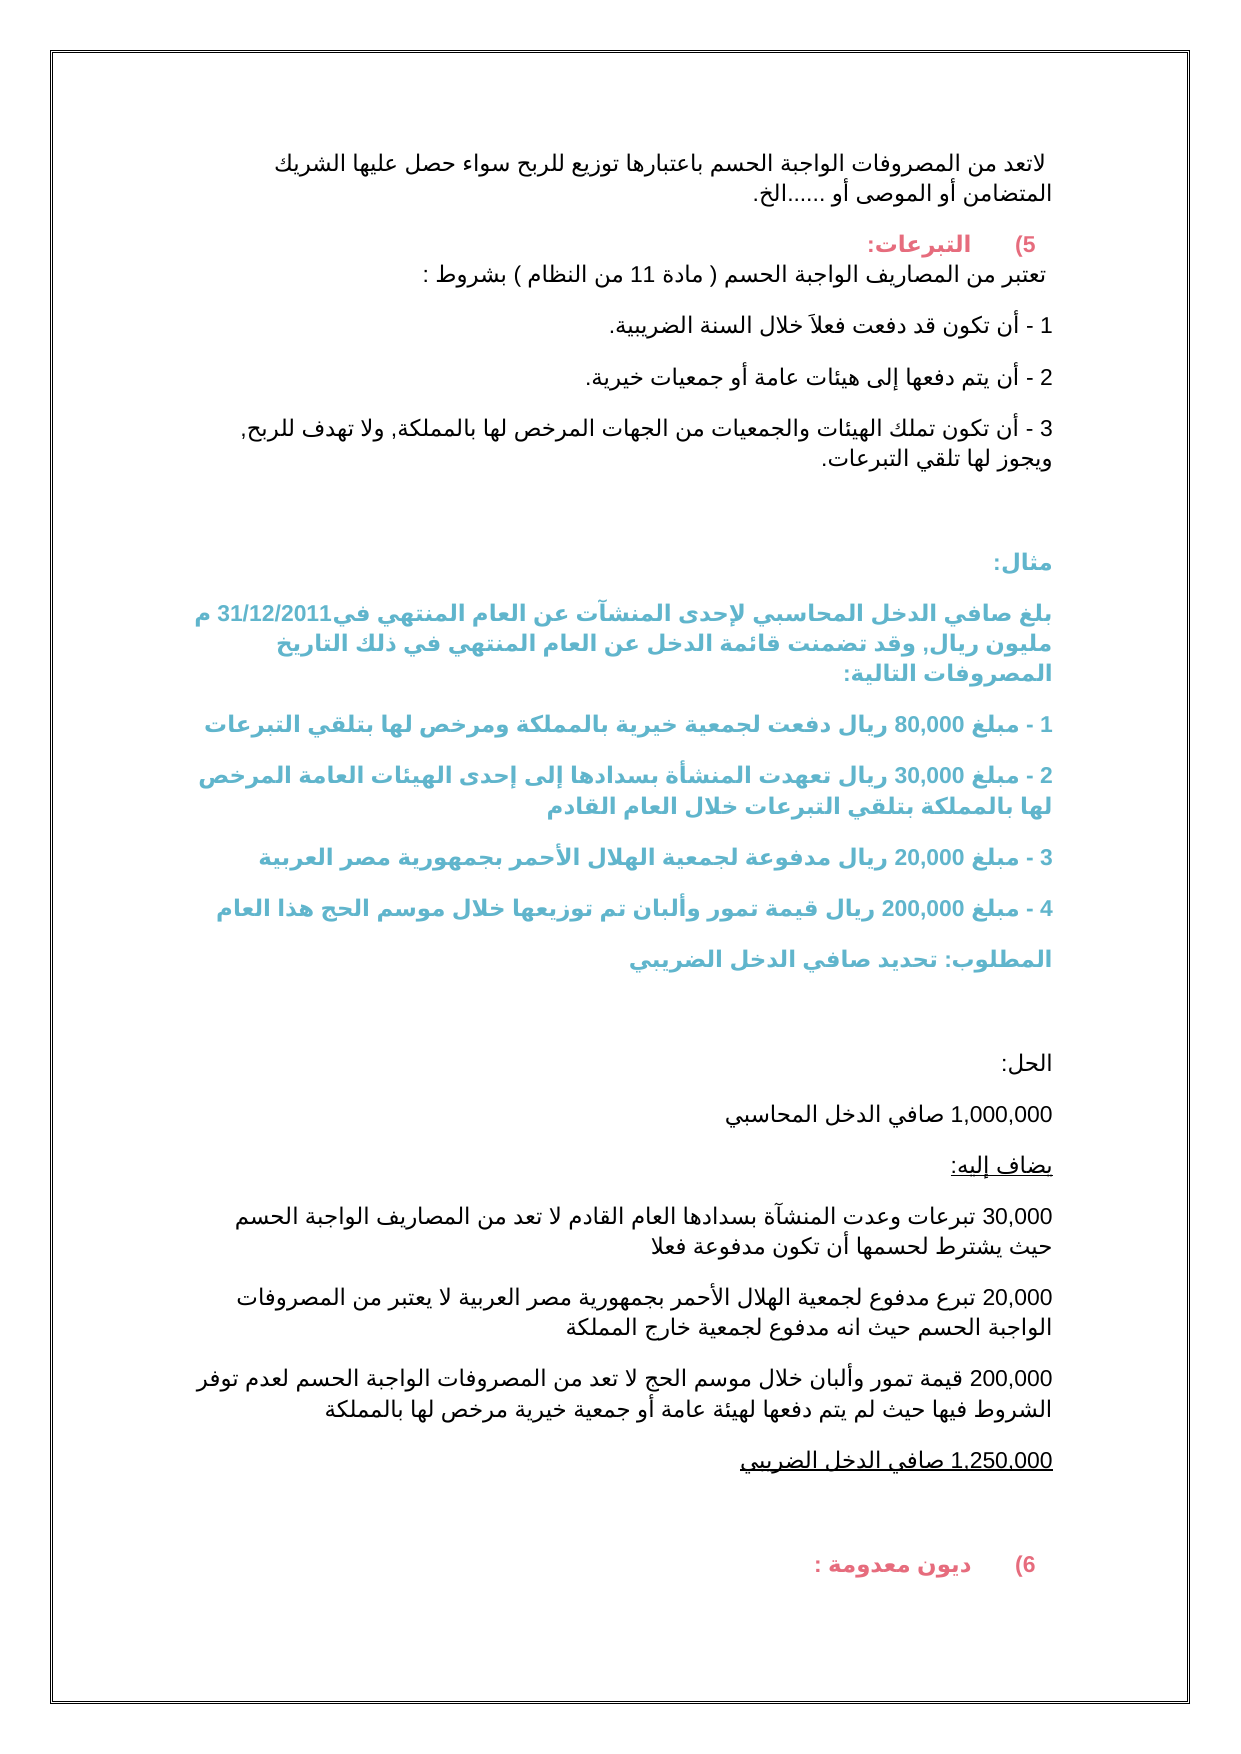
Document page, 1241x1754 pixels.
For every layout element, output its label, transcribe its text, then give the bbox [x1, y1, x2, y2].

text 1,250,000 صافي الدخل الضريبي [187, 1447, 1053, 1473]
list التبرعات: [187, 231, 1015, 258]
text 3 - أن تكون تملك الهيئات والجمعيات من الجهات المرخص لها بالمملكة, ولا تهدف للربح, ويجوز لها تلقي التبرعات. [187, 414, 1053, 471]
text لاتعد من المصروفات الواجبة الحسم باعتبارها توزيع للربح سواء حصل عليها الشريك المتضامن أو الموصى أو ......الخ. [187, 150, 1053, 207]
text بلغ صافي الدخل المحاسبي لإحدى المنشآت عن العام المنتهي في31/12/2011 م مليون ريال, وقد تضمنت قائمة الدخل عن العام المنتهي في ذلك التاريخ المصروفات التالية: [187, 600, 1053, 687]
text تعتبر من المصاريف الواجبة الحسم ( مادة 11 من النظام ) بشروط : [187, 261, 1053, 288]
text مثال: [187, 549, 1053, 575]
text 20,000 تبرع مدفوع لجمعية الهلال الأحمر بجمهورية مصر العربية لا يعتبر من المصروفات الواجبة الحسم حيث انه مدفوع لجمعية خارج المملكة [187, 1284, 1053, 1341]
text يضاف إليه: [187, 1152, 1053, 1178]
text الحل: [187, 1050, 1053, 1076]
text 200,000 قيمة تمور وألبان خلال موسم الحج لا تعد من المصروفات الواجبة الحسم لعدم توفر الشروط فيها حيث لم يتم دفعها لهيئة عامة أو جمعية خيرية مرخص لها بالمملكة [187, 1365, 1053, 1422]
text 4 - مبلغ 200,000 ريال قيمة تمور وألبان تم توزيعها خلال موسم الحج هذا العام [187, 895, 1053, 921]
text 2 - أن يتم دفعها إلى هيئات عامة أو جمعيات خيرية. [187, 363, 1053, 390]
text 1 - مبلغ 80,000 ريال دفعت لجمعية خيرية بالمملكة ومرخص لها بتلقي التبرعات [187, 711, 1053, 738]
text 3 - مبلغ 20,000 ريال مدفوعة لجمعية الهلال الأحمر بجمهورية مصر العربية [187, 844, 1053, 870]
list ديون معدومة : [187, 1551, 1015, 1577]
text 2 - مبلغ 30,000 ريال تعهدت المنشأة بسدادها إلى إحدى الهيئات العامة المرخص لها بالمملكة بتلقي التبرعات خلال العام القادم [187, 762, 1053, 819]
text المطلوب: تحديد صافي الدخل الضريبي [187, 946, 1053, 972]
text 1 - أن تكون قد دفعت فعلاَ خلال السنة الضريبية. [187, 312, 1053, 339]
text 1,000,000 صافي الدخل المحاسبي [187, 1101, 1053, 1127]
text 30,000 تبرعات وعدت المنشآة بسدادها العام القادم لا تعد من المصاريف الواجبة الحسم حيث يشترط لحسمها أن تكون مدفوعة فعلا [187, 1203, 1053, 1259]
